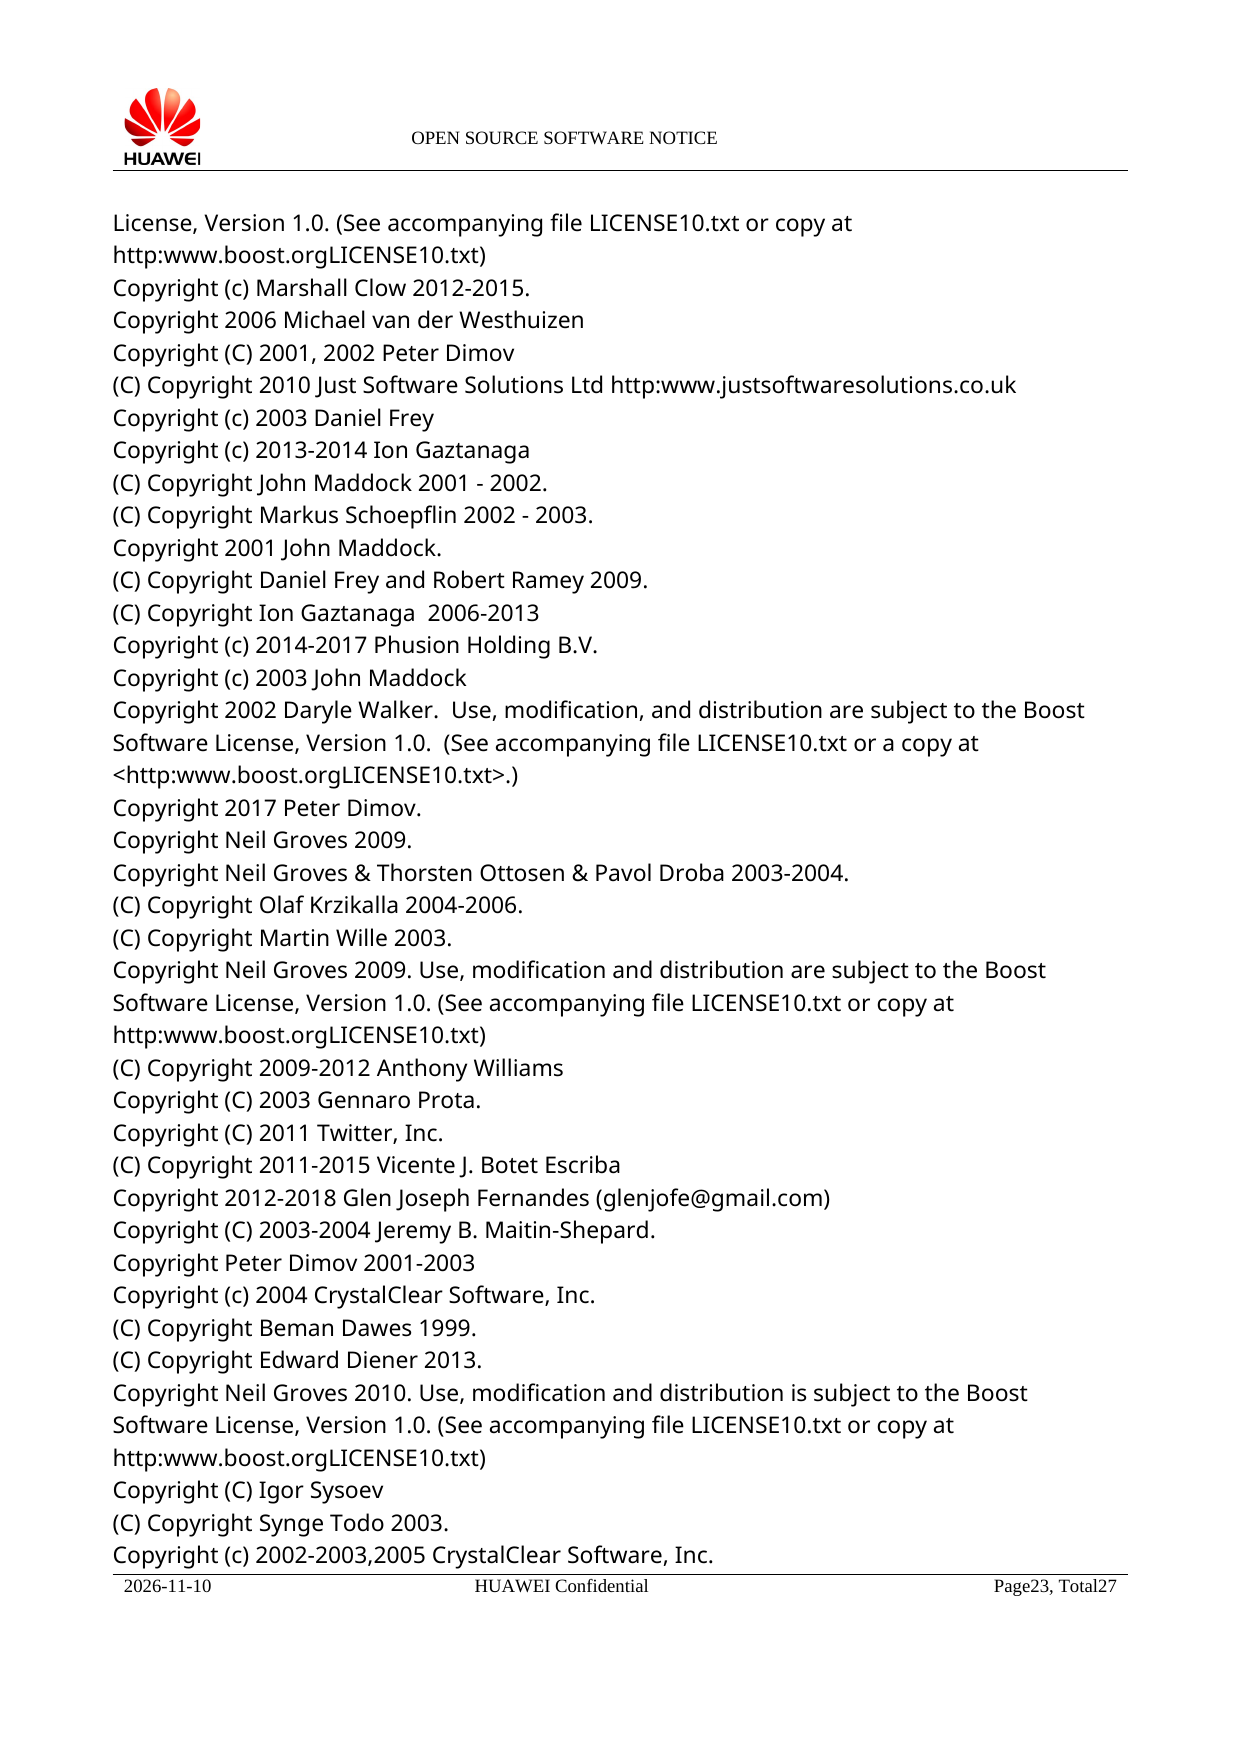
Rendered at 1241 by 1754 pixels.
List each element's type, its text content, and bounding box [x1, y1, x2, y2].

picture [124, 88, 201, 165]
